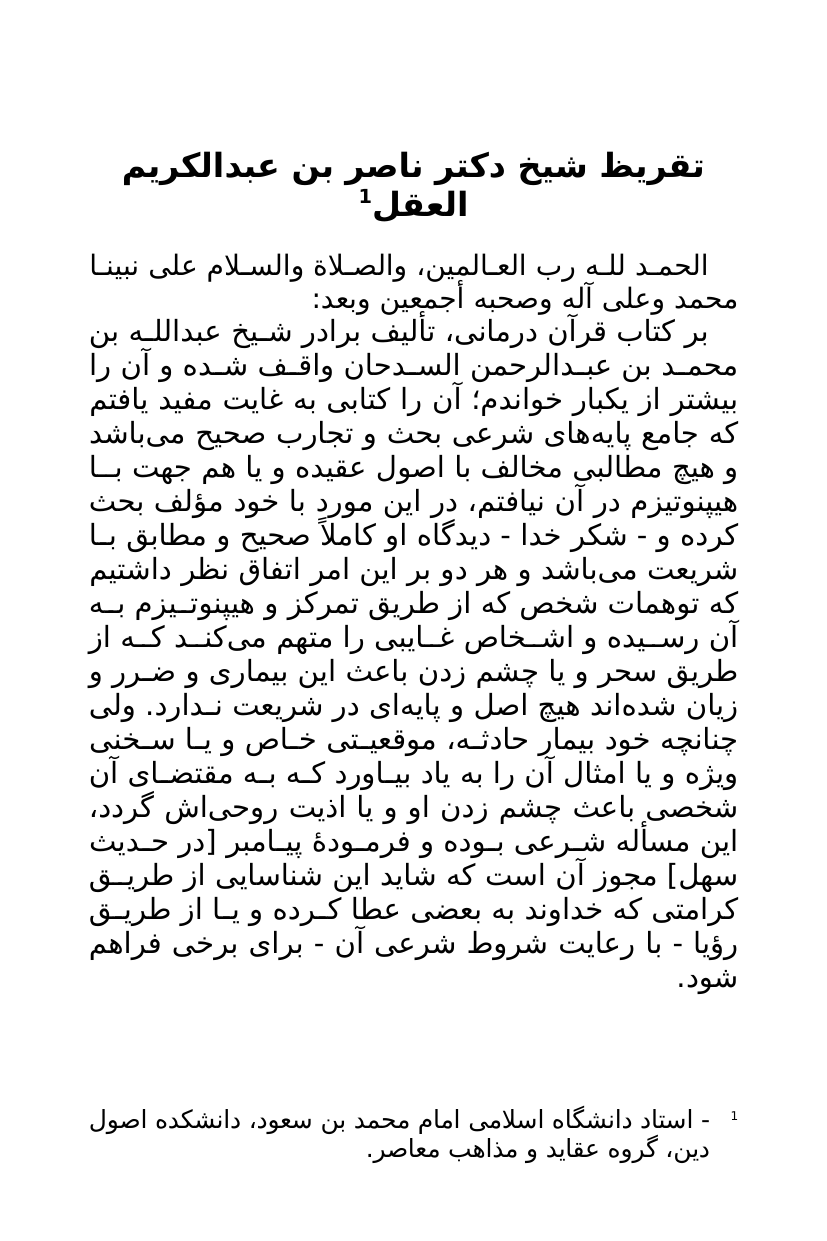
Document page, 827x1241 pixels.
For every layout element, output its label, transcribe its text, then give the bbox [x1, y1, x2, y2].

text الحمد لله رب العالمين، والصلاة والسلام على نبينا محمد وعلى آله وصحبه أجمعين وبعد: [89, 249, 738, 315]
text تقريظ شيخ دكتر ناصر بن عبدالكريم العقل [89, 147, 738, 224]
text بر کتاب قرآن درمانی، تألیف برادر شیخ عبدالله ‌بن محمد بن عبدالرحمن السدحان واقف شده و آن را بیشتر از یکبار خواندم؛ آن را کتابی به غایت مفید یافتم که جامع پایه‌های شرعی بحث و تجارب صحیح می‌باشد و هیچ مطالبی مخالف با اصول عقیده و یا هم جهت با هیپنوتیزم در آن نیافتم، در این مورد با خود مؤلف بحث کرده و - شکر خدا - دیدگاه او کاملاً صحیح و مطابق با شریعت می‌باشد و هر دو بر این امر اتفاق نظر داشتیم که توهمات شخص که از طریق تمرکز و هیپنوتیزم به آن رسیده و اشخاص غایبی را متهم می‌کند که از طریق سحر و یا چشم زدن باعث این بیماری و ضرر و زیان شده‌اند هیچ اصل و پایه‌ای در شریعت ندارد. ولی چنانچه خود بیمار حادثه، موقعیتی خاص و یا سخنی ویژه و یا امثال آن را به یاد بیاورد که به مقتضای آن شخصی باعث چشم زدن او و یا اذیت روحی‌اش گردد، این مسأله شرعی بوده و فرمودۀ پیامبر [در حدیث سهل] مجوز آن است که شاید این شناسایی از طریق کرامتی که خداوند به بعضی عطا کرده و یا از طریق رؤیا - با رعایت شروط شرعی آن - برای برخی فراهم شود. [89, 315, 738, 994]
